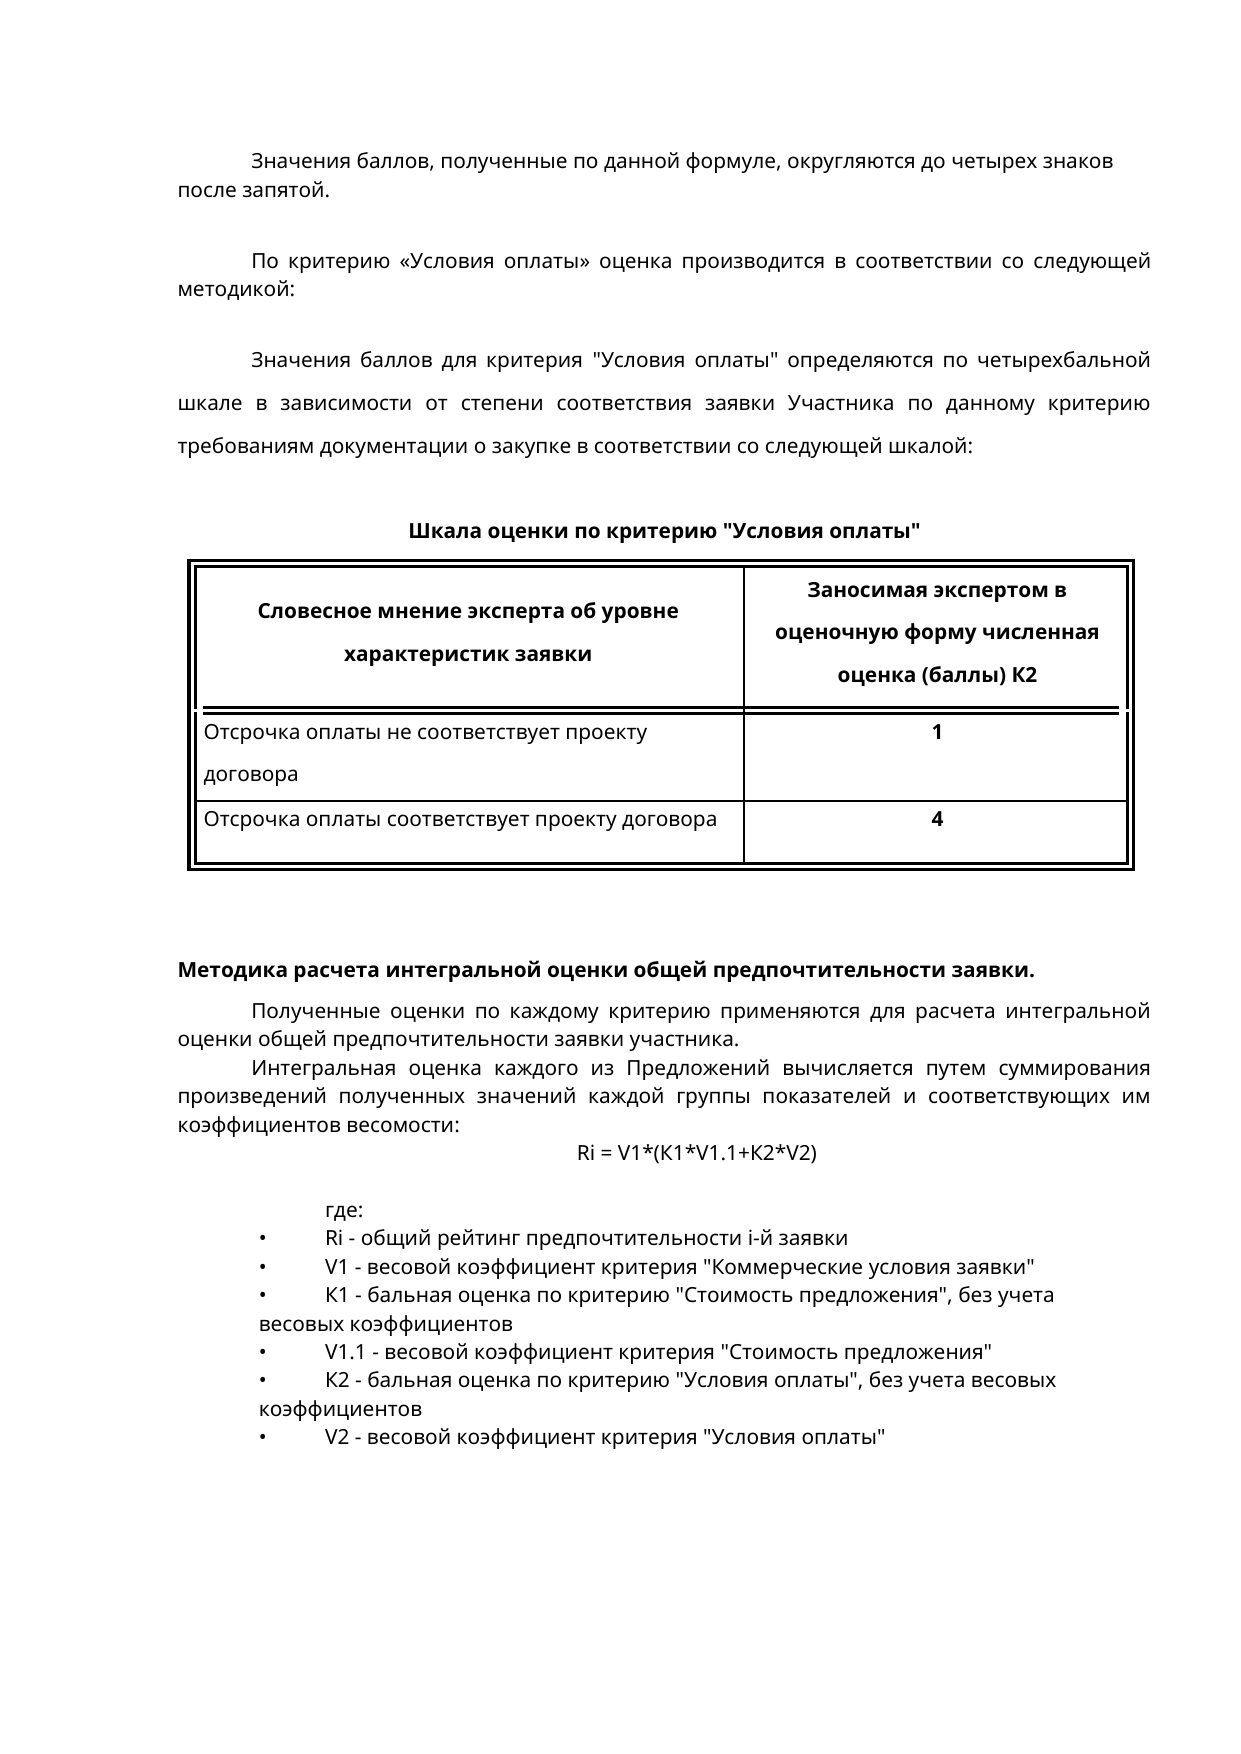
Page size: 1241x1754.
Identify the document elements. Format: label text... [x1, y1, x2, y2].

text По критерию «Условия оплаты» оценка производится в соответствии со следующей методикой: [177, 246, 1152, 303]
table_cell 4 [745, 802, 1126, 862]
text • К2 - бальная оценка по критерию "Условия оплаты", без учета весовых коэффициентов [258, 1366, 1135, 1422]
text • V1.1 - весовой коэффициент критерия "Стоимость предложения" [258, 1337, 1135, 1366]
text Методика расчета интегральной оценки общей предпочтительности заявки. [177, 955, 1152, 983]
table_cell Отсрочка оплаты соответствует проекту договора [197, 802, 743, 862]
text Шкала оценки по критерию "Условия оплаты" [177, 516, 1152, 544]
text Ri = V1*(К1*V1.1+К2*V2) [258, 1138, 1135, 1167]
text • V1 - весовой коэффициент критерия "Коммерческие условия заявки" [258, 1252, 1135, 1280]
table_header Словесное мнение эксперта об уровне характеристик заявки [192, 562, 744, 706]
text • К1 - бальная оценка по критерию "Стоимость предложения", без учета весовых коэффициентов [258, 1280, 1135, 1337]
text • V2 - весовой коэффициент критерия "Условия оплаты" [258, 1422, 1135, 1451]
text Полученные оценки по каждому критерию применяются для расчета интегральной оценки общей предпочтительности заявки участника. [177, 996, 1152, 1053]
table_cell 1 [745, 706, 1130, 800]
text Значения баллов, полученные по данной формуле, округляются до четырех знаков после запятой. [177, 147, 1152, 203]
table_cell Отсрочка оплаты не соответствует проекту договора [192, 706, 743, 800]
text Значения баллов для критерия "Условия оплаты" определяются по четырехбальной шкале в зависимости от степени соответствия заявки Участника по данному критерию требованиям документации о закупке в соответствии со следующей шкалой: [177, 346, 1152, 459]
table_header Заносимая экспертом в оценочную форму численная оценка (баллы) К2 [744, 562, 1130, 706]
text Интегральная оценка каждого из Предложений вычисляется путем суммирования произведений полученных значений каждой группы показателей и соответствующих им коэффициентов весомости: [177, 1053, 1152, 1138]
text где: [258, 1195, 1135, 1223]
text • Ri - общий рейтинг предпочтительности i-й заявки [258, 1223, 1135, 1252]
